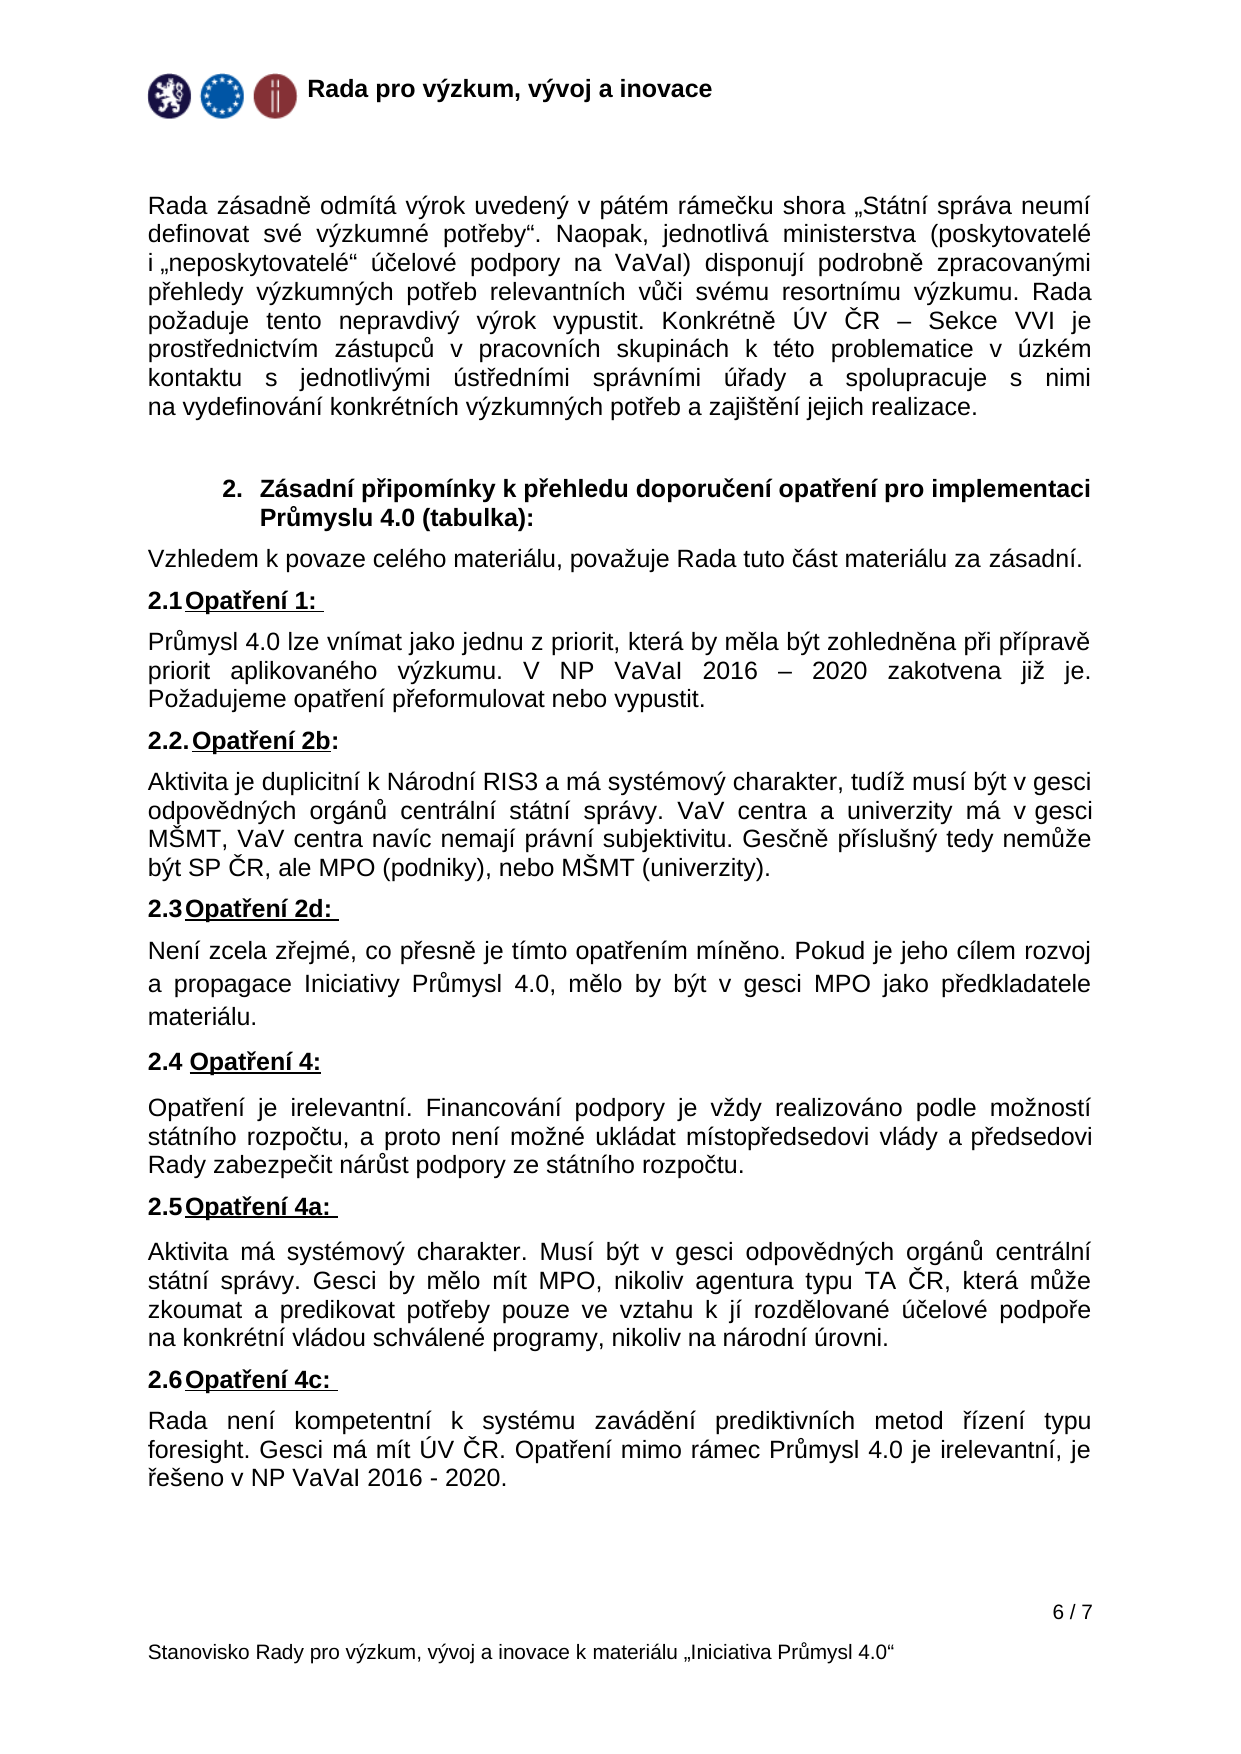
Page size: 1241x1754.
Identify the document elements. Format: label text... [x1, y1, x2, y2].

list Opatření 2b: [148, 726, 1093, 754]
text Rada zásadně odmítá výrok uvedený v pátém rámečku shora „Státní správa neumí definovat své výzkumné potřeby“. Naopak, jednotlivá ministerstva (poskytovatelé i „neposkytovatelé“ účelové podpory na VaVaI) disponují podrobně zpracovanými přehledy výzkumných potřeb relevantních vůči svému resortnímu výzkumu. Rada požaduje tento nepravdivý výrok vypustit. Konkrétně ÚV ČR – Sekce VVI je prostřednictvím zástupců v pracovních skupinách k této problematice v úzkém kontaktu s jednotlivými ústředními správními úřady a spolupracuje s nimi na vydefinování konkrétních výzkumných potřeb a zajištění jejich realizace. [148, 191, 1093, 421]
list Opatření 4c: [148, 1364, 1093, 1393]
list Opatření 4a: [148, 1192, 1093, 1220]
list Opatření 1: [148, 586, 1093, 614]
text Aktivita má systémový charakter. Musí být v gesci odpovědných orgánů centrální státní správy. Gesci by mělo mít MPO, nikoliv agentura typu TA ČR, která může zkoumat a predikovat potřeby pouze ve vztahu k jí rozdělované účelové podpoře na konkrétní vládou schválené programy, nikoliv na národní úrovni. [148, 1237, 1093, 1352]
text 2.4 Opatření 4: [148, 1047, 1093, 1076]
text Opatření je irelevantní. Financování podpory je vždy realizováno podle možností státního rozpočtu, a proto není možné ukládat místopředsedovi vlády a předsedovi Rady zabezpečit nárůst podpory ze státního rozpočtu. [148, 1093, 1093, 1179]
list Zásadní připomínky k přehledu doporučení opatření pro implementaci Průmyslu 4.0 (tabulka): [222, 474, 1093, 532]
picture [147, 73, 298, 120]
text Vzhledem k povaze celého materiálu, považuje Rada tuto část materiálu za zásadní. [148, 544, 1093, 573]
text Není zcela zřejmé, co přesně je tímto opatřením míněno. Pokud je jeho cílem rozvoj a propagace Iniciativy Průmysl 4.0, mělo by být v gesci MPO jako předkladatele materiálu. [148, 936, 1093, 1031]
text Aktivita je duplicitní k Národní RIS3 a má systémový charakter, tudíž musí být v gesci odpovědných orgánů centrální státní správy. VaV centra a univerzity má v gesci MŠMT, VaV centra navíc nemají právní subjektivitu. Gesčně příslušný tedy nemůže být SP ČR, ale MPO (podniky), nebo MŠMT (univerzity). [148, 767, 1093, 882]
list Opatření 2d: [148, 894, 1093, 923]
text Průmysl 4.0 lze vnímat jako jednu z priorit, která by měla být zohledněna při přípravě priorit aplikovaného výzkumu. V NP VaVaI 2016 – 2020 zakotvena již je. Požadujeme opatření přeformulovat nebo vypustit. [148, 627, 1093, 713]
text Rada není kompetentní k systému zavádění prediktivních metod řízení typu foresight. Gesci má mít ÚV ČR. Opatření mimo rámec Průmysl 4.0 je irelevantní, je řešeno v NP VaVaI 2016 - 2020. [148, 1406, 1093, 1492]
